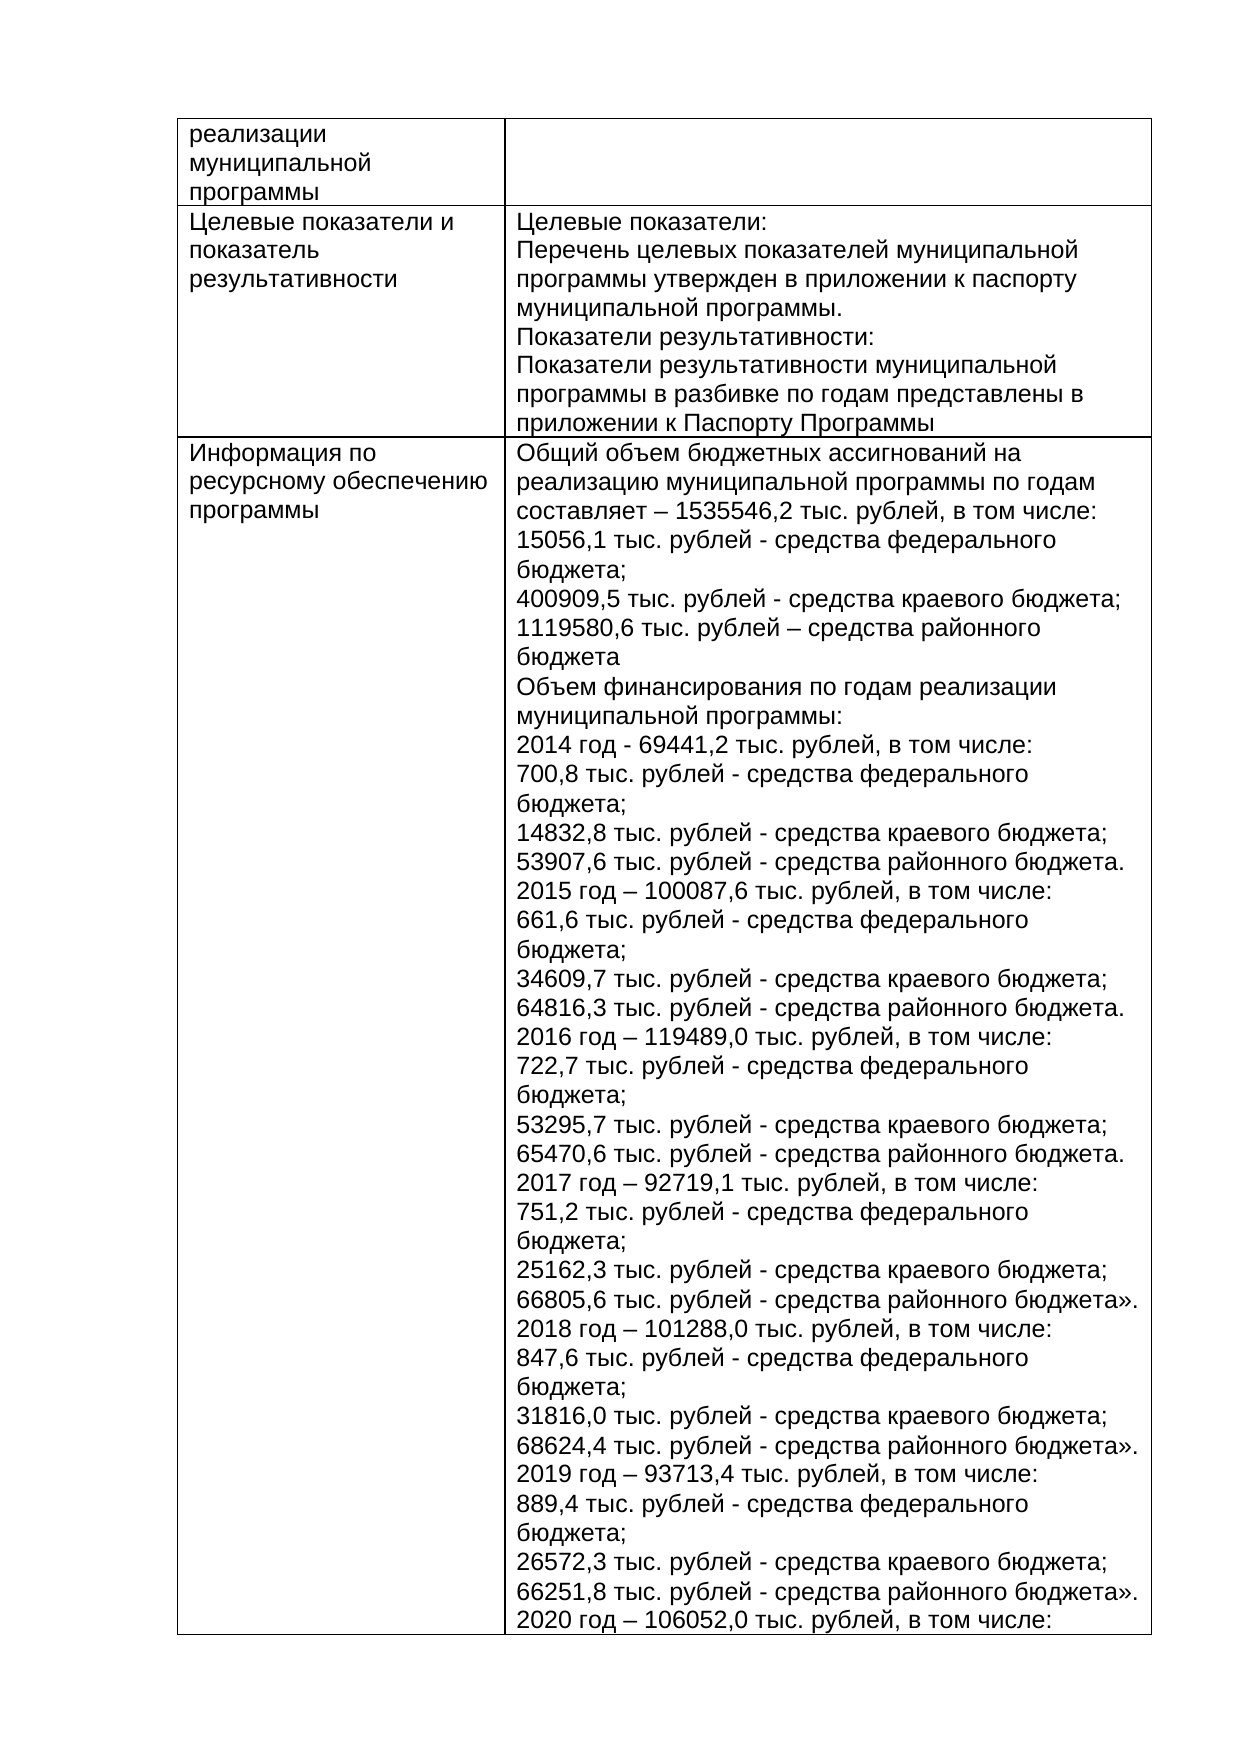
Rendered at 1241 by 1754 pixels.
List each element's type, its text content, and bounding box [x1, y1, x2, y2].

table_cell Целевые показатели и показатель результативности [178, 206, 504, 436]
table_cell Целевые показатели: Перечень целевых показателей муниципальной программы утвержден в приложении к паспорту муниципальной программы. Показатели результативности: Показатели результативности муниципальной программы в разбивке по годам представлены в приложении к Паспорту Программы [506, 206, 1151, 436]
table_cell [506, 438, 1151, 1634]
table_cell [178, 438, 504, 1634]
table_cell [506, 119, 1151, 205]
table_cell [178, 119, 504, 205]
